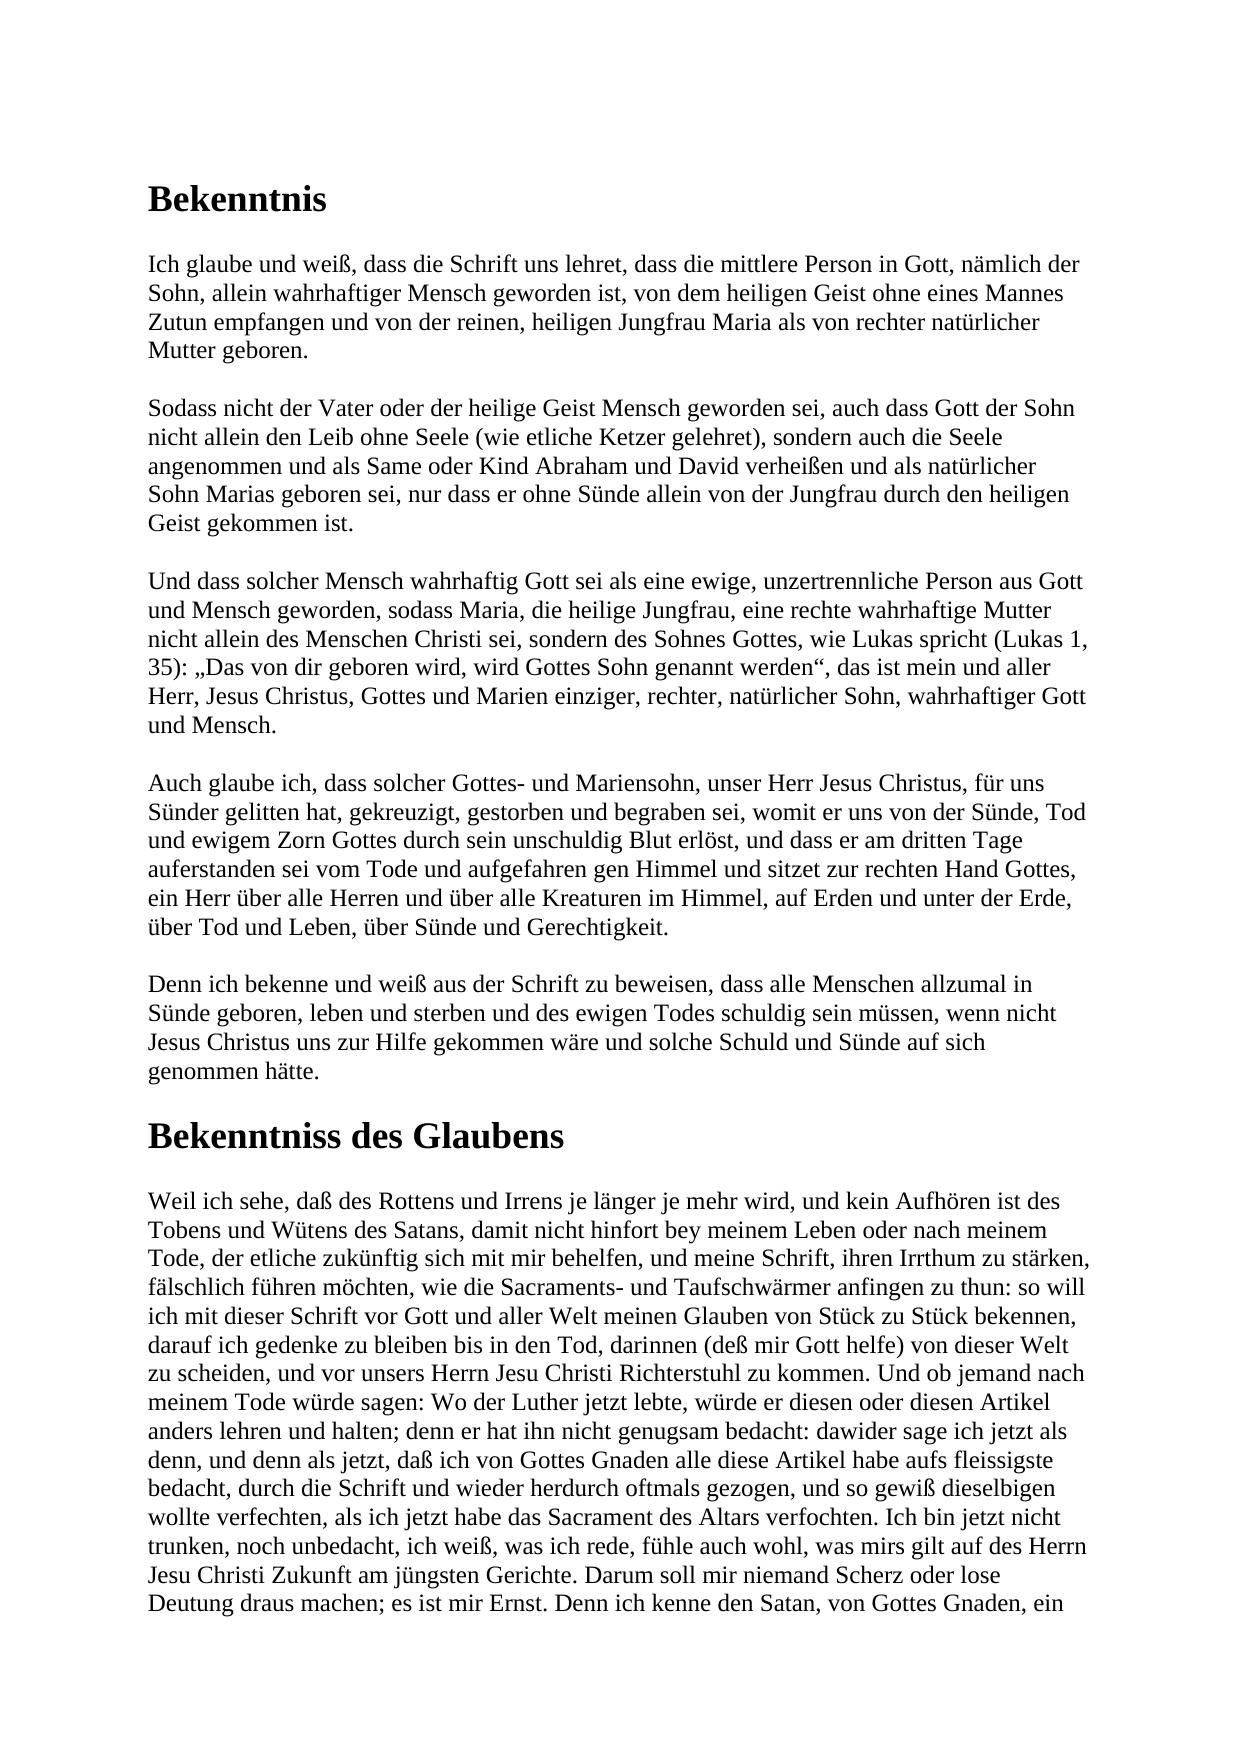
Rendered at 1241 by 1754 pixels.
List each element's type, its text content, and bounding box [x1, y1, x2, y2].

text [148, 1186, 1093, 1617]
text Und dass solcher Mensch wahrhaftig Gott sei als eine ewige, unzertrennliche Person aus Gott und Mensch geworden, sodass Maria, die heilige Jungfrau, eine rechte wahrhaftige Mutter nicht allein des Menschen Christi sei, sondern des Sohnes Gottes, wie Lukas spricht (Lukas 1, 35): „Das von dir geboren wird, wird Gottes Sohn genannt werden“, das ist mein und aller Herr, Jesus Christus, Gottes und Marien einziger, rechter, natürlicher Sohn, wahrhaftiger Gott und Mensch. [148, 566, 1093, 739]
subtitle Bekenntniss des Glaubens [148, 1114, 1093, 1157]
text Denn ich bekenne und weiß aus der Schrift zu beweisen, dass alle Menschen allzumal in Sünde geboren, leben und sterben und des ewigen Todes schuldig sein müssen, wenn nicht Jesus Christus uns zur Hilfe gekommen wäre und solche Schuld und Sünde auf sich genommen hätte. [148, 969, 1093, 1084]
subtitle Bekenntnis [148, 177, 1093, 220]
text Auch glaube ich, dass solcher Gottes- und Mariensohn, unser Herr Jesus Christus, für uns Sünder gelitten hat, gekreuzigt, gestorben und begraben sei, womit er uns von der Sünde, Tod und ewigem Zorn Gottes durch sein unschuldig Blut erlöst, und dass er am dritten Tage auferstanden sei vom Tode und aufgefahren gen Himmel und sitzet zur rechten Hand Gottes, ein Herr über alle Herren und über alle Kreaturen im Himmel, auf Erden und unter der Erde, über Tod und Leben, über Sünde und Gerechtigkeit. [148, 768, 1093, 940]
text Ich glaube und weiß, dass die Schrift uns lehret, dass die mittlere Person in Gott, nämlich der Sohn, allein wahrhaftiger Mensch geworden ist, von dem heiligen Geist ohne eines Mannes Zutun empfangen und von der reinen, heiligen Jungfrau Maria als von rechter natürlicher Mutter geboren. [148, 249, 1093, 364]
text Sodass nicht der Vater oder der heilige Geist Mensch geworden sei, auch dass Gott der Sohn nicht allein den Leib ohne Seele (wie etliche Ketzer gelehret), sondern auch die Seele angenommen und als Same oder Kind Abraham und David verheißen und als natürlicher Sohn Marias geboren sei, nur dass er ohne Sünde allein von der Jungfrau durch den heiligen Geist gekommen ist. [148, 393, 1093, 537]
